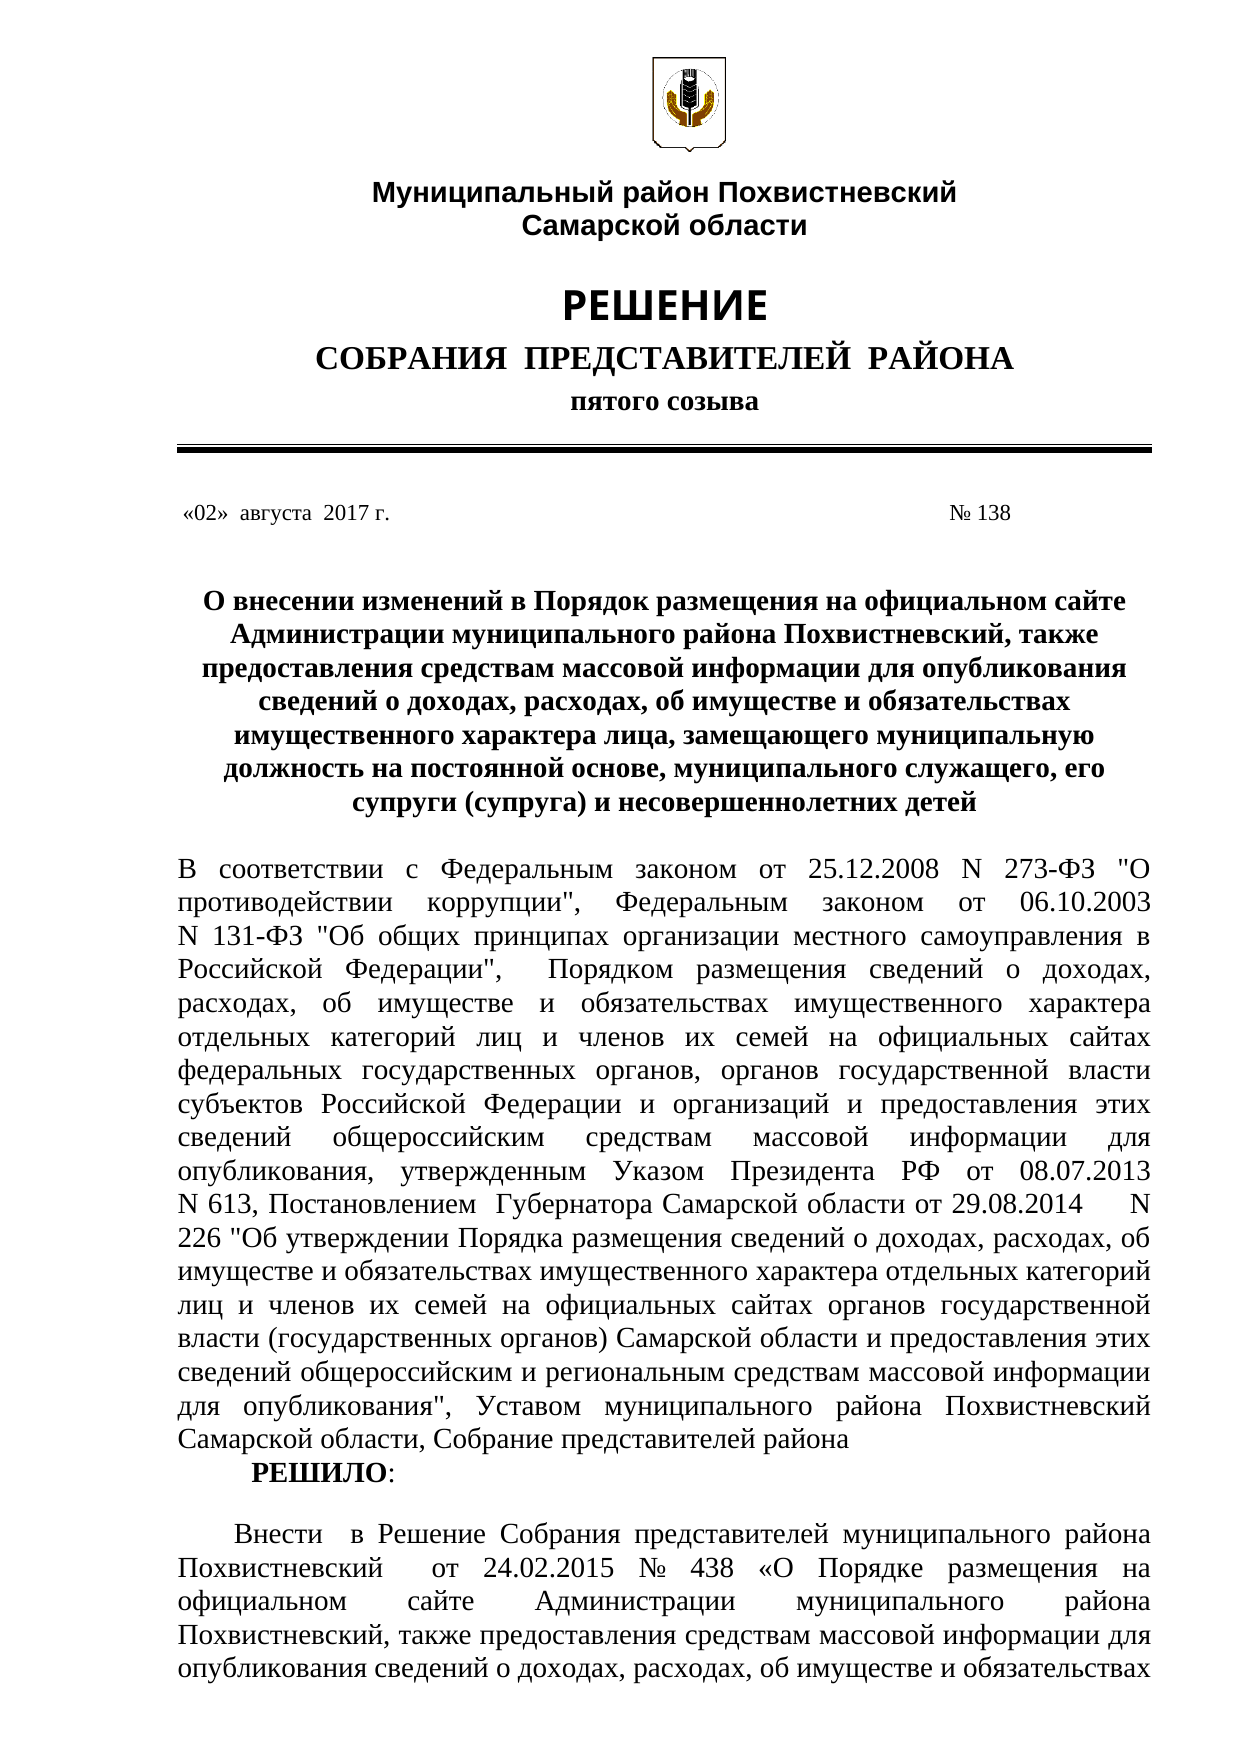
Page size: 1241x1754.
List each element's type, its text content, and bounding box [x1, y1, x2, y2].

text РЕШИЛО: [177, 1455, 1152, 1488]
text «02» августа 2017 г. № 138 [177, 499, 1152, 525]
text Муниципальный район Похвистневский [177, 175, 1152, 208]
text РЕШЕНИЕ СОБРАНИЯ ПРЕДСТАВИТЕЛЕЙ РАЙОНА пятого созыва [177, 276, 1152, 417]
text Самарской области [177, 208, 1152, 242]
picture [650, 54, 728, 152]
text О внесении изменений в Порядок размещения на официальном сайте Администрации муниципального района Похвистневский, также предоставления средствам массовой информации для опубликования сведений о доходах, расходах, об имуществе и обязательствах имущественного характера лица, замещающего муниципальную должность на постоянной основе, муниципального служащего, его супруги (супруга) и несовершеннолетних детей [177, 583, 1152, 817]
text В соответствии с Федеральным законом от 25.12.2008 N 273-ФЗ "О противодействии коррупции", Федеральным законом от 06.10.2003 N 131-ФЗ "Об общих принципах организации местного самоуправления в Российской Федерации", Порядком размещения сведений о доходах, расходах, об имуществе и обязательствах имущественного характера отдельных категорий лиц и членов их семей на официальных сайтах федеральных государственных органов, органов государственной власти субъектов Российской Федерации и организаций и предоставления этих сведений общероссийским средствам массовой информации для опубликования, утвержденным Указом Президента РФ от 08.07.2013 N 613, Постановлением Губернатора Самарской области от 29.08.2014 N 226 "Об утверждении Порядка размещения сведений о доходах, расходах, об имуществе и обязательствах имущественного характера отдельных категорий лиц и членов их семей на официальных сайтах органов государственной власти (государственных органов) Самарской области и предоставления этих сведений общероссийским и региональным средствам массовой информации для опубликования", Уставом муниципального района Похвистневский Самарской области, Собрание представителей района [177, 851, 1152, 1455]
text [177, 1516, 1152, 1684]
